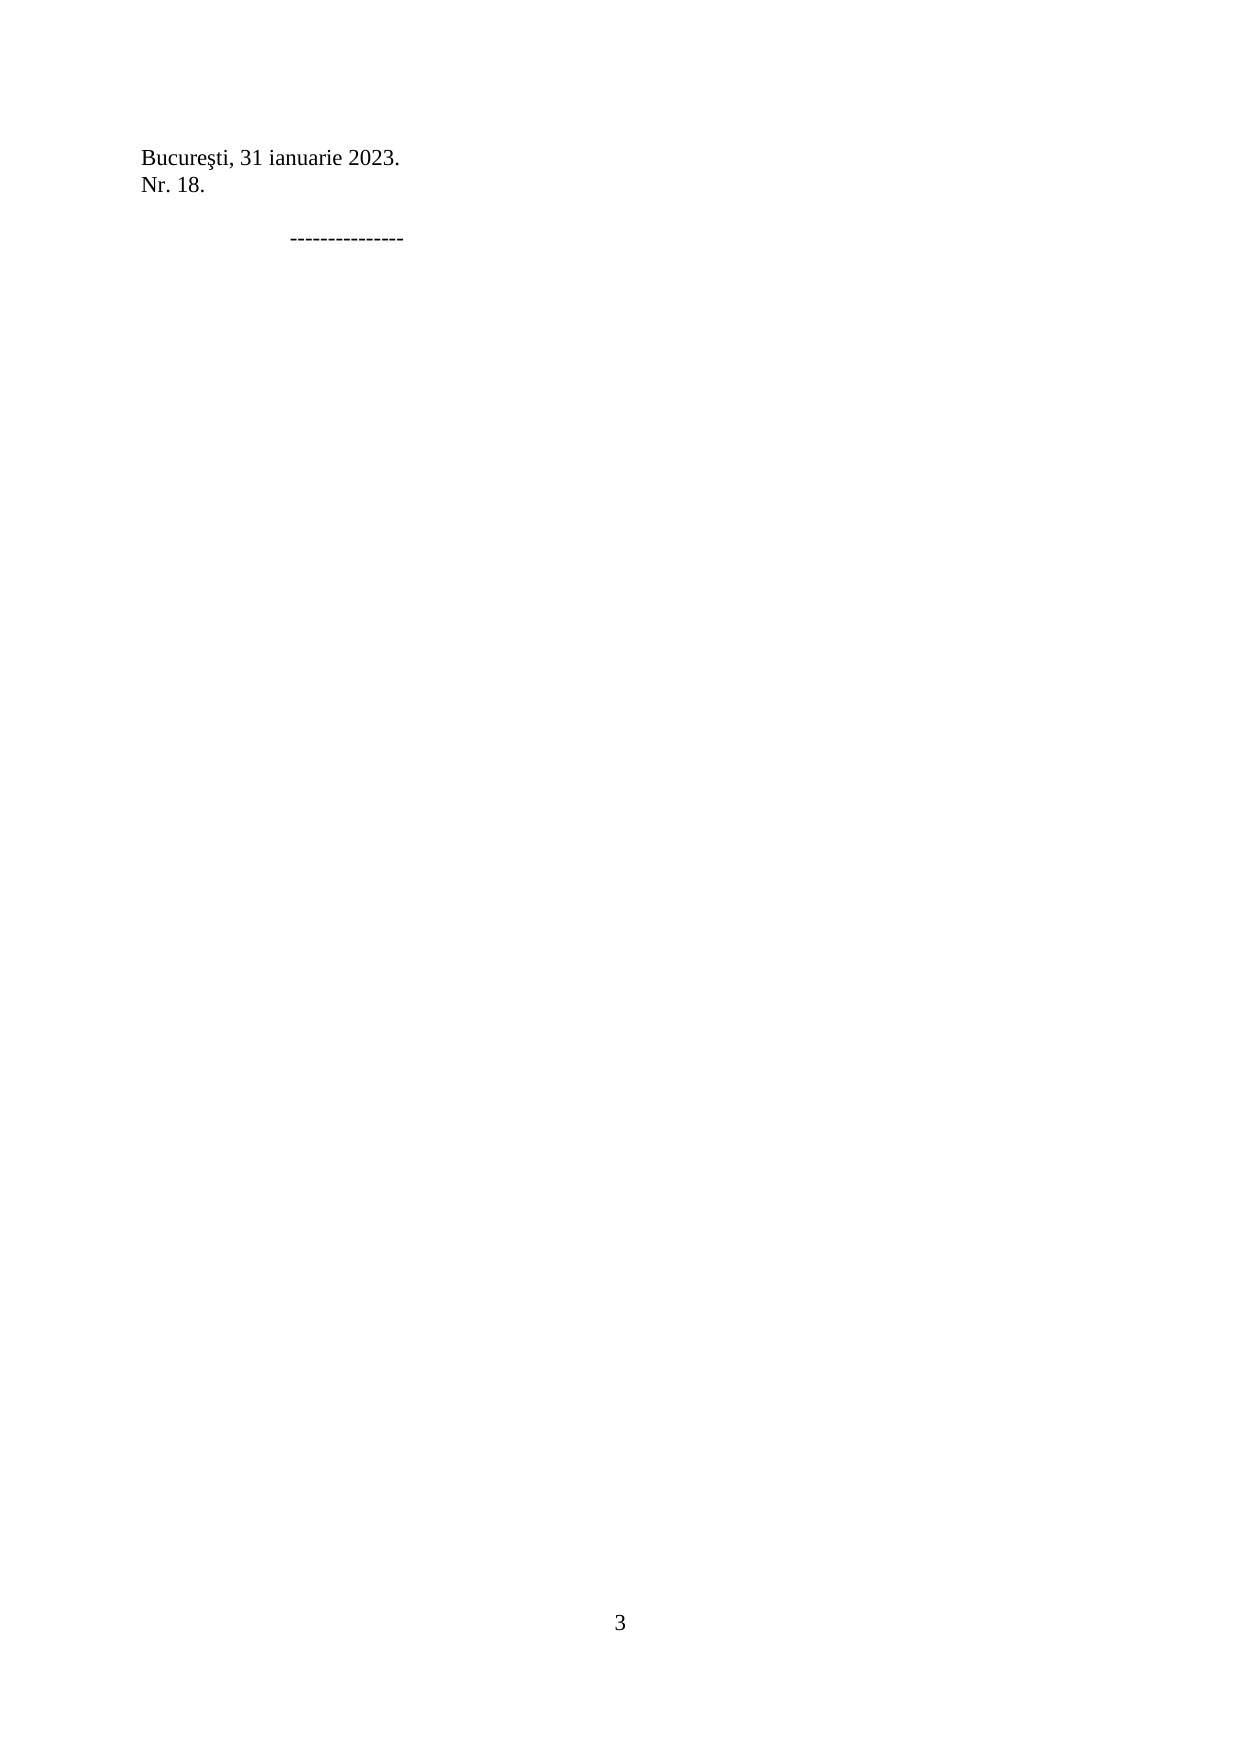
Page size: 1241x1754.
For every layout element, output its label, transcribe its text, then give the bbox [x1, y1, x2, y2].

text Bucureşti, 31 ianuarie 2023. [118, 144, 1122, 171]
text Nr. 18. [118, 171, 1122, 197]
text --------------- [118, 223, 1122, 250]
